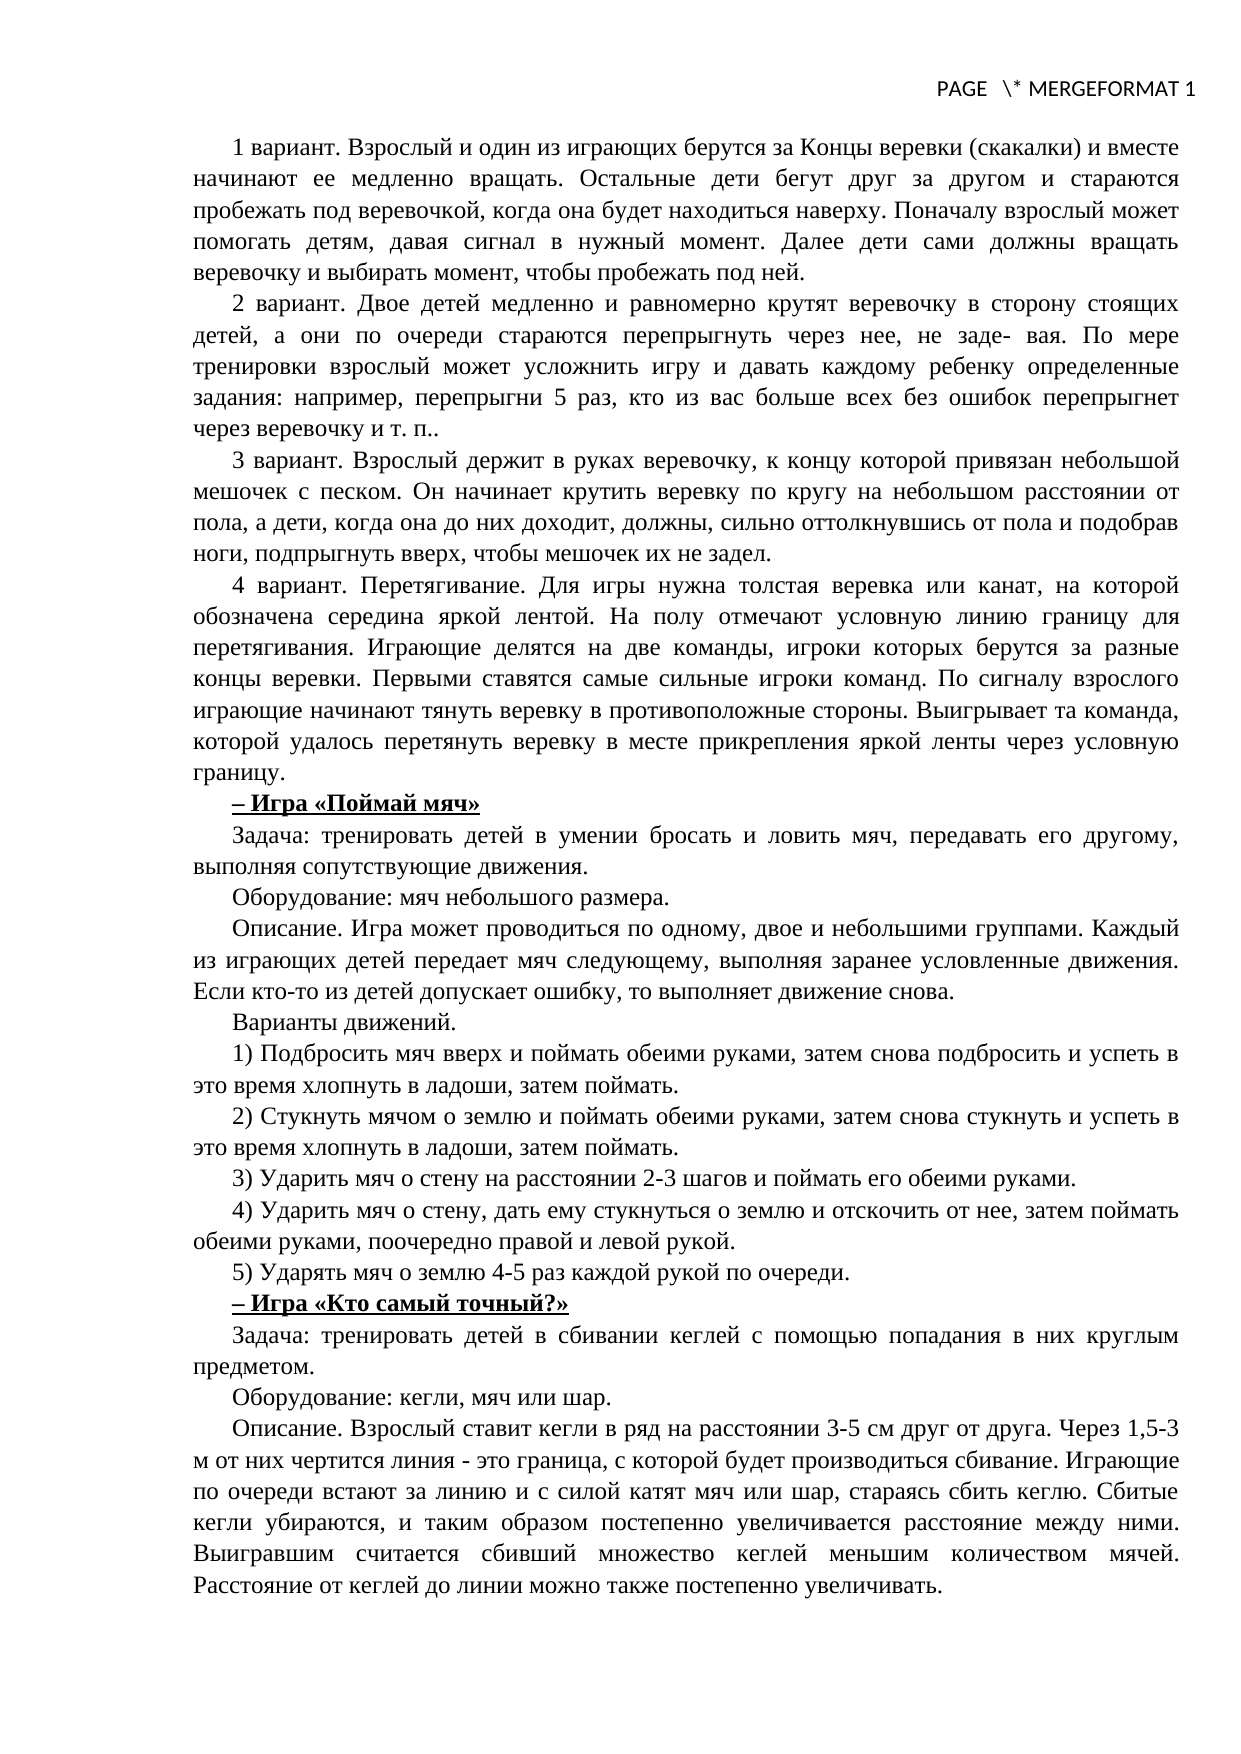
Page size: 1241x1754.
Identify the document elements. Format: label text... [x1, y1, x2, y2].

text 3) Ударить мяч о стену на расстоянии 2-3 шагов и поймать его обеими руками. [193, 1161, 1180, 1192]
text 2) Стукнуть мячом о землю и поймать обеими руками, затем снова стукнуть и успеть в это время хлопнуть в ладоши, затем поймать. [193, 1098, 1180, 1161]
text 1) Подбросить мяч вверх и поймать обеими руками, затем снова подбросить и успеть в это время хлопнуть в ладоши, затем поймать. [193, 1036, 1180, 1098]
text Задача: тренировать детей в умении бросать и ловить мяч, передавать его другому, выполняя сопутствующие движения. [193, 817, 1180, 880]
text Варианты движений. [193, 1005, 1180, 1036]
text Оборудование: мяч небольшого размера. [193, 880, 1180, 911]
text – Игра «Кто самый точный?» [193, 1286, 1180, 1317]
text 2 вариант. Двое детей медленно и равномерно крутят веревочку в сторону стоящих детей, а они по очереди стараются перепрыгнуть через нее, не заде- вая. По мере тренировки взрослый может усложнить игру и давать каждому ребенку определенные задания: например, перепрыгни 5 раз, кто из вас больше всех без ошибок перепрыгнет через веревочку и т. п.. [193, 286, 1180, 442]
text 1 вариант. Взрослый и один из играющих берутся за Концы веревки (скакалки) и вместе начинают ее медленно вращать. Остальные дети бегут друг за другом и стараются пробежать под веревочкой, когда она будет находиться наверху. Поначалу взрослый может помогать детям, давая сигнал в нужный момент. Далее дети сами должны вращать веревочку и выбирать момент, чтобы пробежать под ней. [193, 130, 1180, 286]
text 5) Ударять мяч о землю 4-5 раз каждой рукой по очереди. [193, 1255, 1180, 1286]
text 3 вариант. Взрослый держит в руках веревочку, к концу которой привязан небольшой мешочек с песком. Он начинает крутить веревку по кругу на небольшом расстоянии от пола, а дети, когда она до них доходит, должны, сильно оттолкнувшись от пола и подобрав ноги, подпрыгнуть вверх, чтобы мешочек их не задел. [193, 442, 1180, 567]
text Оборудование: кегли, мяч или шар. [193, 1380, 1180, 1411]
text Задача: тренировать детей в сбивании кеглей с помощью попадания в них круглым предметом. [193, 1317, 1180, 1380]
text 4 вариант. Перетягивание. Для игры нужна толстая веревка или канат, на которой обозначена середина яркой лентой. На полу отмечают условную линию границу для перетягивания. Играющие делятся на две команды, игроки которых берутся за разные концы веревки. Первыми ставятся самые сильные игроки команд. По сигналу взрослого играющие начинают тянуть веревку в противоположные стороны. Выигрывает та команда, которой удалось перетянуть веревку в месте прикрепления яркой ленты через условную границу. [193, 567, 1180, 786]
text Описание. Игра может проводиться по одному, двое и небольшими группами. Каждый из играющих детей передает мяч следующему, выполняя заранее условленные движения. Если кто-то из детей допускает ошибку, то выполняет движение снова. [193, 911, 1180, 1005]
text – Игра «Поймай мяч» [193, 786, 1180, 817]
text 4) Ударить мяч о стену, дать ему стукнуться о землю и отскочить от нее, затем поймать обеими руками, поочередно правой и левой рукой. [193, 1192, 1180, 1255]
text Описание. Взрослый ставит кегли в ряд на расстоянии 3-5 см друг от друга. Через 1,5-3 м от них чертится линия - это граница, с которой будет производиться сбивание. Играющие по очереди встают за линию и с силой катят мяч или шар, стараясь сбить кеглю. Сбитые кегли убираются, и таким образом постепенно увеличивается расстояние между ними. Выигравшим считается сбивший множество кеглей меньшим количеством мячей. Расстояние от кеглей до линии можно также постепенно увеличивать. [193, 1411, 1180, 1598]
